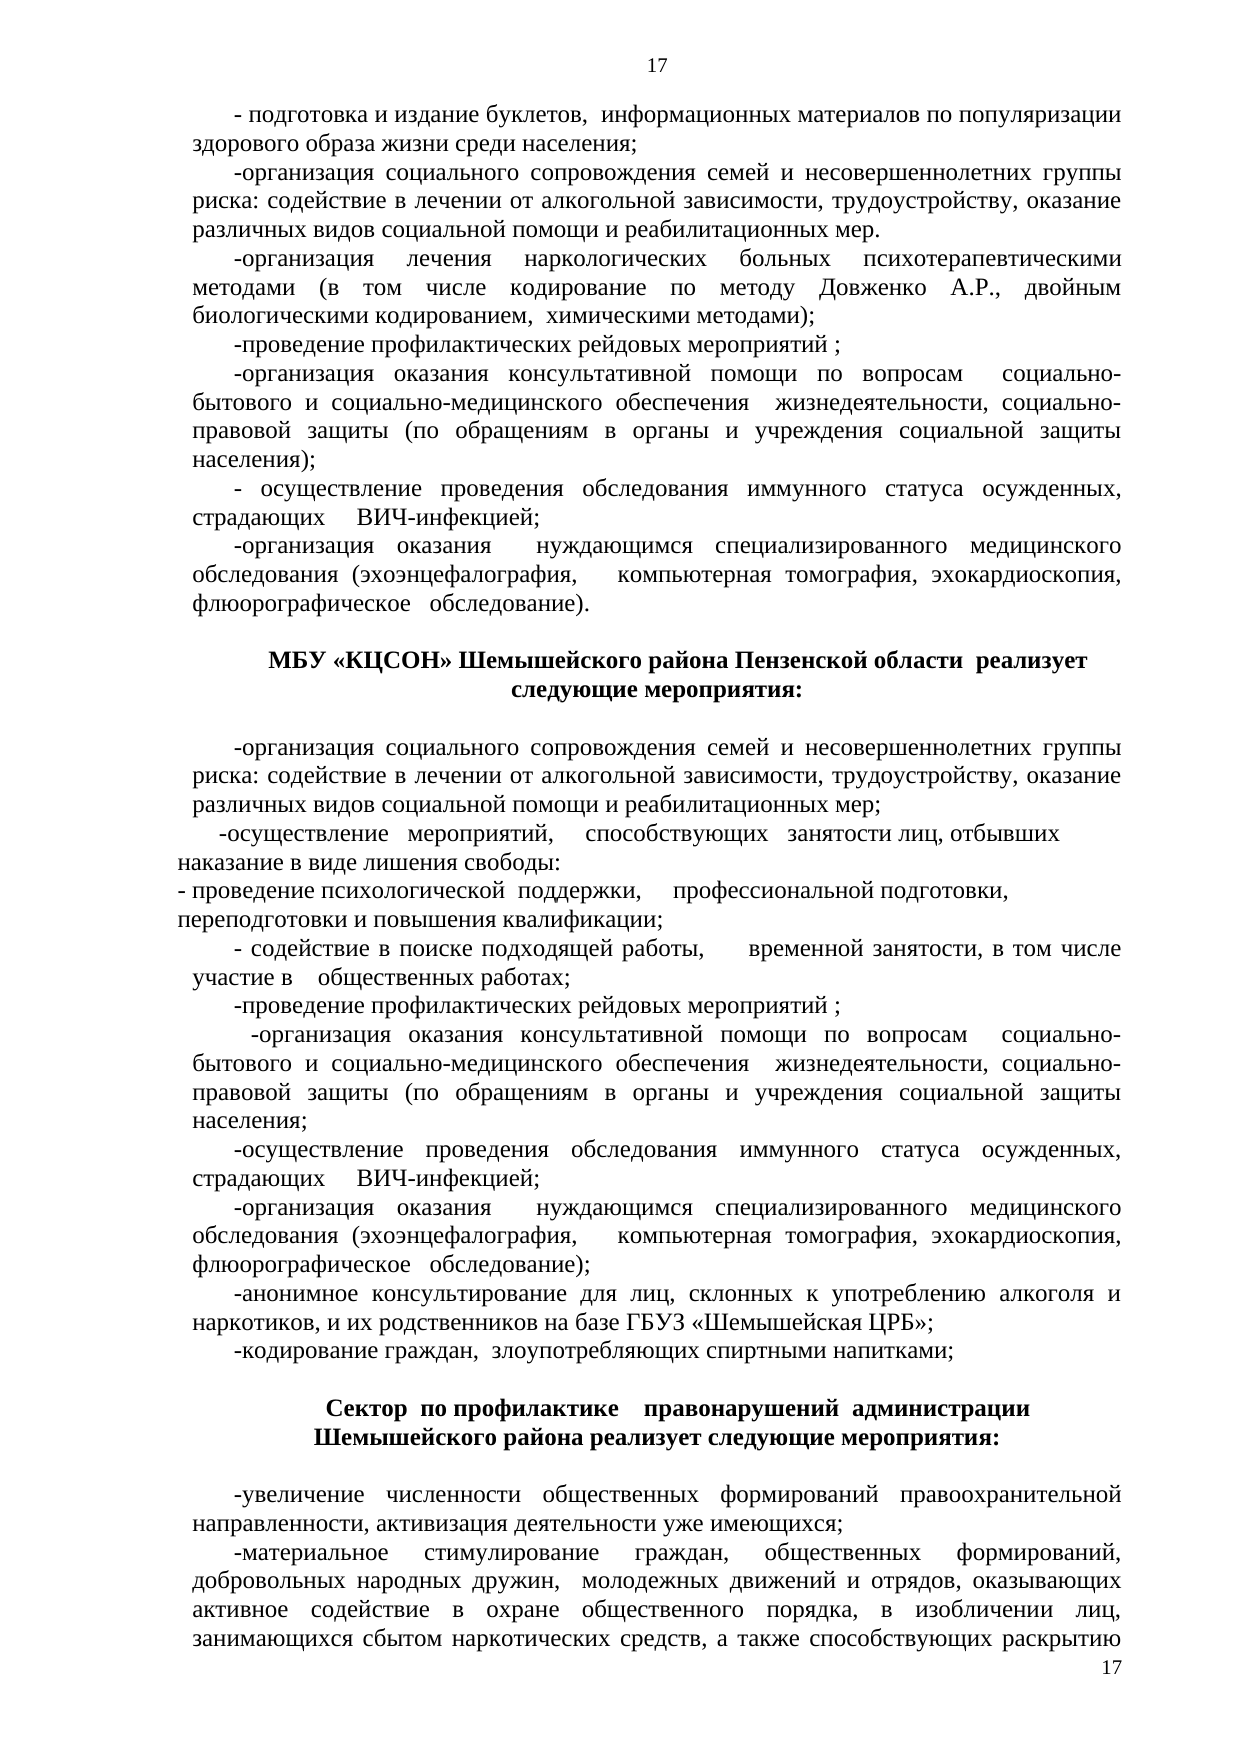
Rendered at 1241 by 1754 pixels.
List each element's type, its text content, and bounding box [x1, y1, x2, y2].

text -организация социального сопровождения семей и несовершеннолетних группы риска: содействие в лечении от алкогольной зависимости, трудоустройству, оказание различных видов социальной помощи и реабилитационных мер. [192, 157, 1122, 243]
text -увеличение численности общественных формирований правоохранительной направленности, активизация деятельности уже имеющихся; [192, 1479, 1122, 1537]
text -организация оказания нуждающимся специализированного медицинского обследования (эхоэнцефалография, компьютерная томография, эхокардиоскопия, флюорографическое обследование); [192, 1192, 1122, 1278]
text МБУ «КЦСОН» Шемышейского района Пензенской области реализует следующие мероприятия: [192, 645, 1122, 703]
text -организация лечения наркологических больных психотерапевтическими методами (в том числе кодирование по методу Довженко А.Р., двойным биологическими кодированием, химическими методами); [192, 243, 1122, 329]
text - подготовка и издание буклетов, информационных материалов по популяризации здорового образа жизни среди населения; [192, 99, 1122, 157]
text -проведение профилактических рейдовых мероприятий ; [192, 329, 1122, 358]
text Сектор по профилактике правонарушений администрации Шемышейского района реализует следующие мероприятия: [192, 1393, 1122, 1450]
text - содействие в поиске подходящей работы, временной занятости, в том числе участие в общественных работах; [192, 933, 1122, 990]
text - осуществление проведения обследования иммунного статуса осужденных, страдающих ВИЧ-инфекцией; [192, 473, 1122, 530]
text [192, 1537, 1122, 1652]
text -осуществление мероприятий, способствующих занятости лиц, отбывших наказание в виде лишения свободы: - проведение психологической поддержки, профессиональной подготовки, переподготовки и повышения квалификации; [177, 818, 1122, 933]
text -кодирование граждан, злоупотребляющих спиртными напитками; [192, 1335, 1122, 1364]
text -организация оказания консультативной помощи по вопросам социально-бытового и социально-медицинского обеспечения жизнедеятельности, социально-правовой защиты (по обращениям в органы и учреждения социальной защиты населения); [192, 358, 1122, 473]
text -организация оказания нуждающимся специализированного медицинского обследования (эхоэнцефалография, компьютерная томография, эхокардиоскопия, флюорографическое обследование). [192, 530, 1122, 617]
text -проведение профилактических рейдовых мероприятий ; [192, 990, 1122, 1019]
text -осуществление проведения обследования иммунного статуса осужденных, страдающих ВИЧ-инфекцией; [192, 1134, 1122, 1192]
text -организация оказания консультативной помощи по вопросам социально-бытового и социально-медицинского обеспечения жизнедеятельности, социально-правовой защиты (по обращениям в органы и учреждения социальной защиты населения; [192, 1019, 1122, 1134]
text -организация социального сопровождения семей и несовершеннолетних группы риска: содействие в лечении от алкогольной зависимости, трудоустройству, оказание различных видов социальной помощи и реабилитационных мер; [192, 732, 1122, 818]
text -анонимное консультирование для лиц, склонных к употреблению алкоголя и наркотиков, и их родственников на базе ГБУЗ «Шемышейская ЦРБ»; [192, 1278, 1122, 1335]
